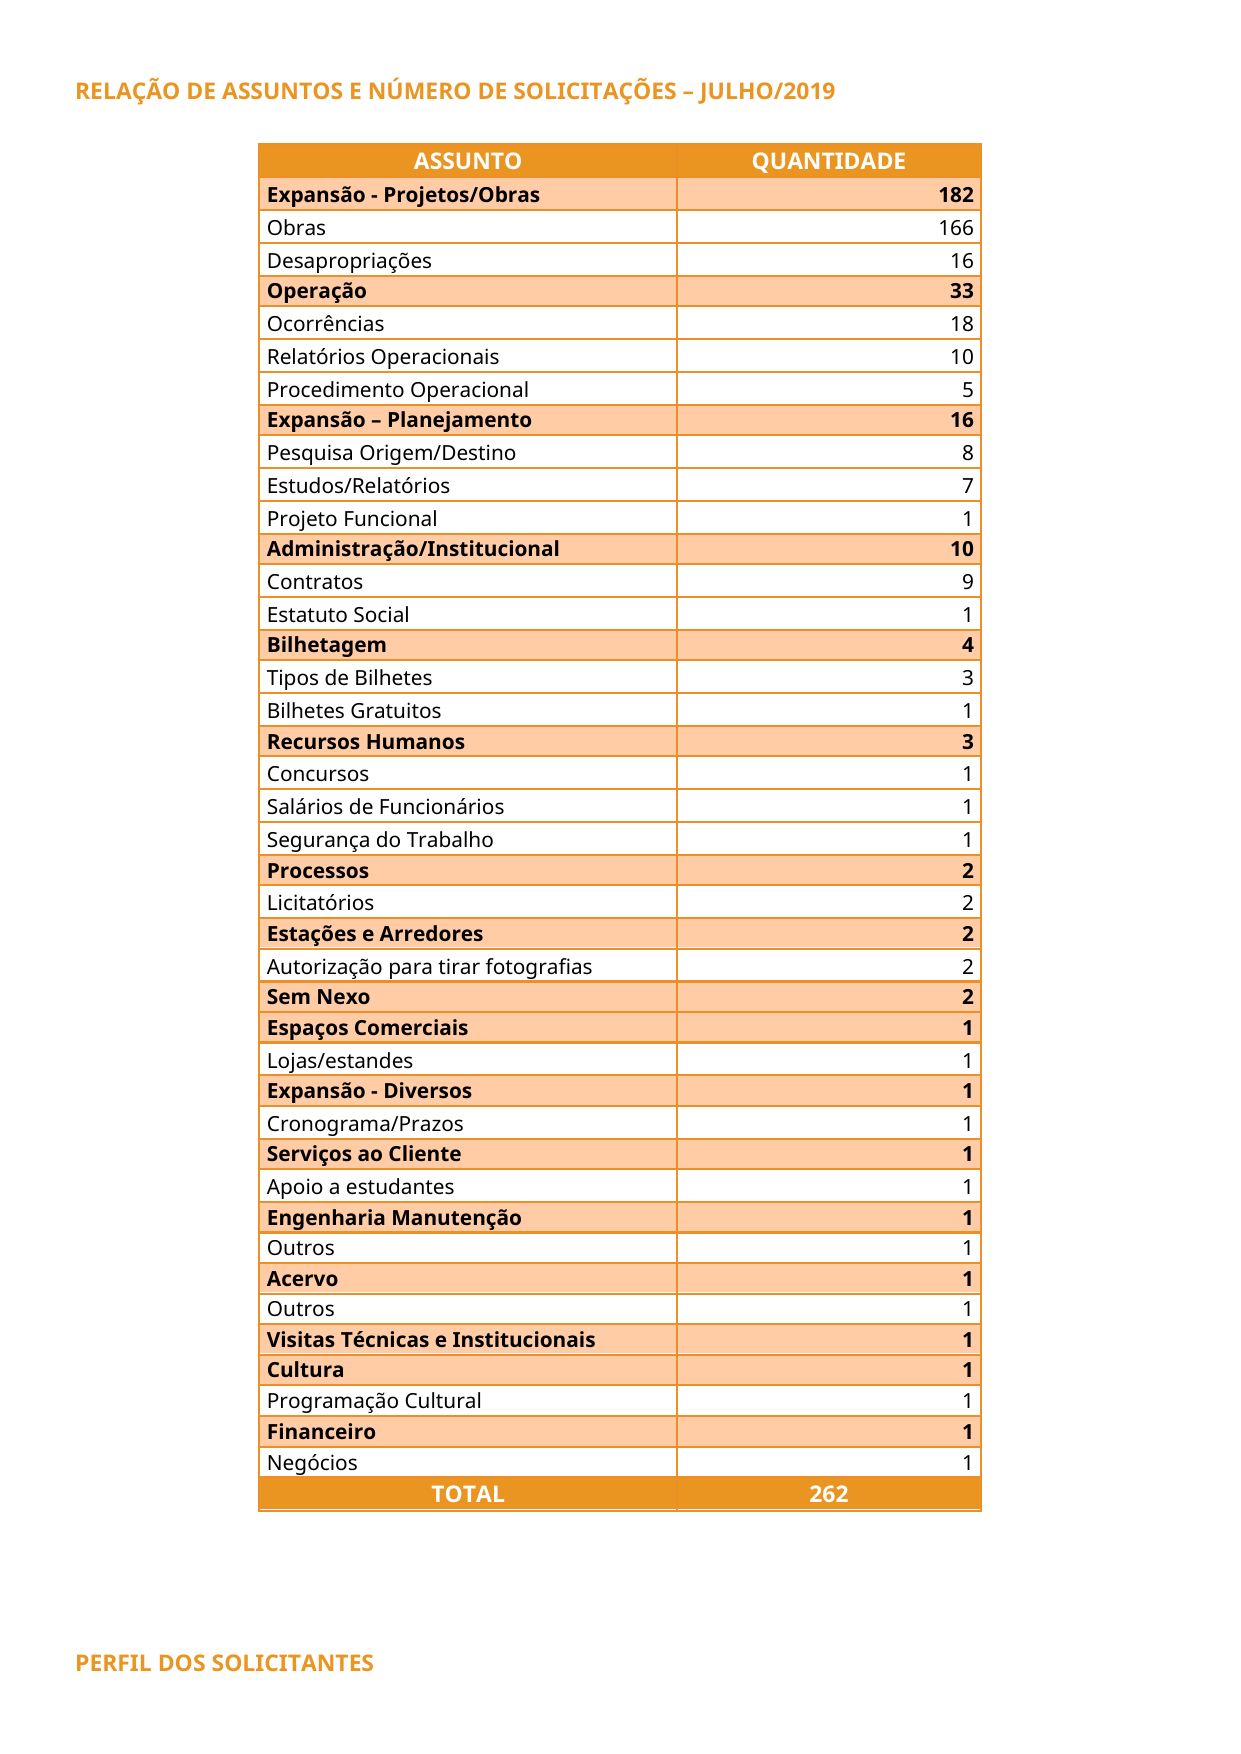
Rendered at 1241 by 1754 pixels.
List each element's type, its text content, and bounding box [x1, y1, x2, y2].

table_cell Operação [260, 277, 676, 305]
table_cell 182 [678, 178, 980, 209]
table_cell Outros [260, 1234, 676, 1262]
table_cell 2 [678, 856, 980, 884]
table_cell Estações e Arredores [260, 919, 676, 947]
table_cell 166 [678, 211, 980, 242]
text RELAÇÃO DE ASSUNTOS E NÚMERO DE SOLICITAÇÕES – JULHO/2019 [75, 75, 1165, 106]
table_cell 3 [678, 727, 980, 755]
table_cell 1 [678, 502, 980, 532]
table_cell 1 [678, 1203, 980, 1231]
table_cell Recursos Humanos [260, 727, 676, 755]
table_cell Pesquisa Origem/Destino [260, 436, 676, 467]
table_cell Obras [260, 211, 676, 242]
table_cell 2 [678, 983, 980, 1011]
table_cell 1 [678, 1325, 980, 1353]
table_cell Expansão - Diversos [260, 1076, 676, 1105]
table_cell 1 [678, 1013, 980, 1041]
table_cell 33 [678, 277, 980, 305]
table_cell Bilhetes Gratuitos [260, 694, 676, 725]
table_cell 1 [678, 1448, 980, 1476]
table_cell 1 [678, 790, 980, 821]
table_cell Tipos de Bilhetes [260, 661, 676, 692]
table_cell Relatórios Operacionais [260, 340, 676, 371]
table_cell Estudos/Relatórios [260, 469, 676, 499]
table_cell Cultura [260, 1356, 676, 1384]
table_cell 2 [678, 919, 980, 947]
table_cell 262 [678, 1478, 980, 1509]
table_cell 5 [678, 373, 980, 403]
table_cell 3 [678, 661, 980, 692]
table_cell 18 [678, 307, 980, 338]
table_cell Licitatórios [260, 886, 676, 917]
table_cell Projeto Funcional [260, 502, 676, 532]
table_cell Autorização para tirar fotografias [260, 950, 676, 980]
table_cell Financeiro [260, 1417, 676, 1446]
table_cell Visitas Técnicas e Institucionais [260, 1325, 676, 1353]
table_header ASSUNTO [260, 145, 676, 176]
table_cell Cronograma/Prazos [260, 1107, 676, 1137]
table_cell Apoio a estudantes [260, 1170, 676, 1201]
table_cell Negócios [260, 1448, 676, 1476]
table_cell 1 [678, 1295, 980, 1323]
table_cell Ocorrências [260, 307, 676, 338]
table_cell Expansão - Projetos/Obras [260, 178, 676, 209]
table_cell Bilhetagem [260, 631, 676, 659]
table_cell 1 [678, 823, 980, 854]
table_cell 1 [678, 1076, 980, 1105]
table_cell 1 [678, 1170, 980, 1201]
table_cell 10 [678, 535, 980, 563]
table_cell 1 [678, 757, 980, 788]
table_cell Serviços ao Cliente [260, 1140, 676, 1168]
table_cell Administração/Institucional [260, 535, 676, 563]
table_cell 1 [678, 1386, 980, 1414]
table_cell Acervo [260, 1264, 676, 1292]
table_cell Expansão – Planejamento [260, 406, 676, 434]
table_cell 10 [678, 340, 980, 371]
table_cell 1 [678, 1140, 980, 1168]
table_cell Sem Nexo [260, 983, 676, 1011]
table_cell 1 [678, 1356, 980, 1384]
table_cell 8 [678, 436, 980, 467]
table_header QUANTIDADE [678, 145, 980, 176]
table_cell 1 [678, 694, 980, 725]
table_cell Contratos [260, 565, 676, 596]
table_cell Concursos [260, 757, 676, 788]
table_cell Lojas/estandes [260, 1044, 676, 1074]
table_cell Estatuto Social [260, 598, 676, 628]
table_cell Programação Cultural [260, 1386, 676, 1414]
table_cell Salários de Funcionários [260, 790, 676, 821]
table_cell 1 [678, 1107, 980, 1137]
table_cell 1 [678, 1044, 980, 1074]
table_cell Desapropriações [260, 244, 676, 274]
table_cell 7 [678, 469, 980, 499]
table_cell 16 [678, 244, 980, 274]
table_cell 9 [678, 565, 980, 596]
table_cell Engenharia Manutenção [260, 1203, 676, 1231]
table_cell 1 [678, 598, 980, 628]
table_cell 4 [678, 631, 980, 659]
text PERFIL DOS SOLICITANTES [75, 1647, 1165, 1678]
table_cell Procedimento Operacional [260, 373, 676, 403]
table_cell Segurança do Trabalho [260, 823, 676, 854]
table_cell 2 [678, 950, 980, 980]
table_cell Espaços Comerciais [260, 1013, 676, 1041]
table_cell 16 [678, 406, 980, 434]
table_cell 1 [678, 1417, 980, 1446]
table_cell TOTAL [260, 1478, 676, 1509]
table_cell 2 [678, 886, 980, 917]
table_cell Processos [260, 856, 676, 884]
table_cell Outros [260, 1295, 676, 1323]
table_cell 1 [678, 1264, 980, 1292]
table_cell 1 [678, 1234, 980, 1262]
